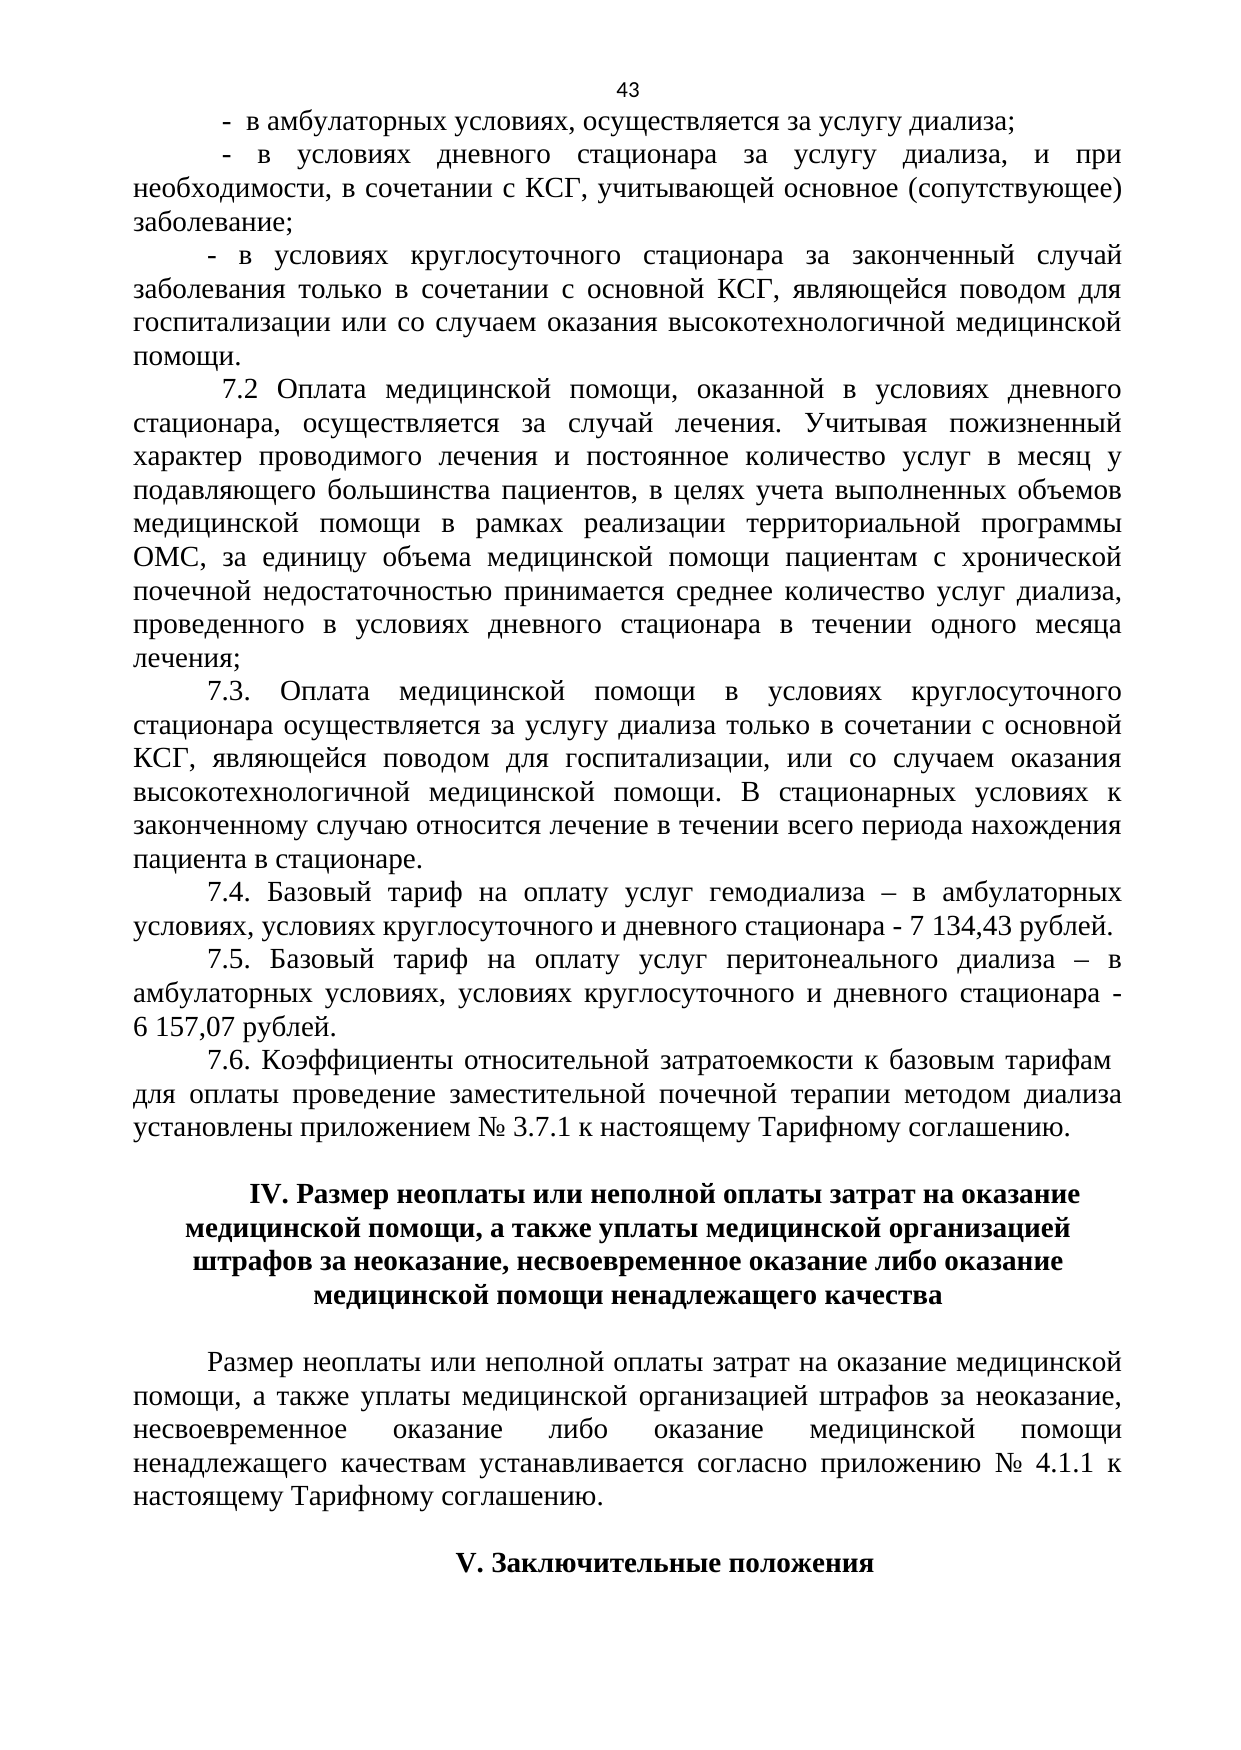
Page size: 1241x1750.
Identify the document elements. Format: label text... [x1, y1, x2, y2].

text - в условиях круглосуточного стационара за законченный случай заболевания только в сочетании с основной КСГ, являющейся поводом для госпитализации или со случаем оказания высокотехнологичной медицинской помощи. [133, 237, 1123, 371]
text 7.4. Базовый тариф на оплату услуг гемодиализа – в амбулаторных условиях, условиях круглосуточного и дневного стационара - 7 134,43 рублей. [133, 874, 1123, 942]
text Размер неоплаты или неполной оплаты затрат на оказание медицинской помощи, а также уплаты медицинской организацией штрафов за неоказание, несвоевременное оказание либо оказание медицинской помощи ненадлежащего качествам устанавливается согласно приложению № 4.1.1 к настоящему Тарифному соглашению. [133, 1344, 1123, 1512]
text 7.5. Базовый тариф на оплату услуг перитонеального диализа – в амбулаторных условиях, условиях круглосуточного и дневного стационара - 6 157,07 рублей. [133, 942, 1123, 1042]
text V. Заключительные положения [133, 1545, 1123, 1579]
text IV. Размер неоплаты или неполной оплаты затрат на оказание медицинской помощи, а также уплаты медицинской организацией штрафов за неоказание, несвоевременное оказание либо оказание медицинской помощи ненадлежащего качества [133, 1176, 1123, 1311]
text 7.3. Оплата медицинской помощи в условиях круглосуточного стационара осуществляется за услугу диализа только в сочетании с основной КСГ, являющейся поводом для госпитализации, или со случаем оказания высокотехнологичной медицинской помощи. В стационарных условиях к законченному случаю относится лечение в течении всего периода нахождения пациента в стационаре. [133, 673, 1123, 874]
text - в амбулаторных условиях, осуществляется за услугу диализа; [133, 103, 1123, 137]
text 7.6. Коэффициенты относительной затратоемкости к базовым тарифам для оплаты проведение заместительной почечной терапии методом диализа установлены приложением № 3.7.1 к настоящему Тарифному соглашению. [133, 1042, 1123, 1143]
text 7.2 Оплата медицинской помощи, оказанной в условиях дневного стационара, осуществляется за случай лечения. Учитывая пожизненный характер проводимого лечения и постоянное количество услуг в месяц у подавляющего большинства пациентов, в целях учета выполненных объемов медицинской помощи в рамках реализации территориальной программы ОМС, за единицу объема медицинской помощи пациентам с хронической почечной недостаточностью принимается среднее количество услуг диализа, проведенного в условиях дневного стационара в течении одного месяца лечения; [133, 371, 1123, 673]
text - в условиях дневного стационара за услугу диализа, и при необходимости, в сочетании с КСГ, учитывающей основное (сопутствующее) заболевание; [133, 137, 1123, 237]
